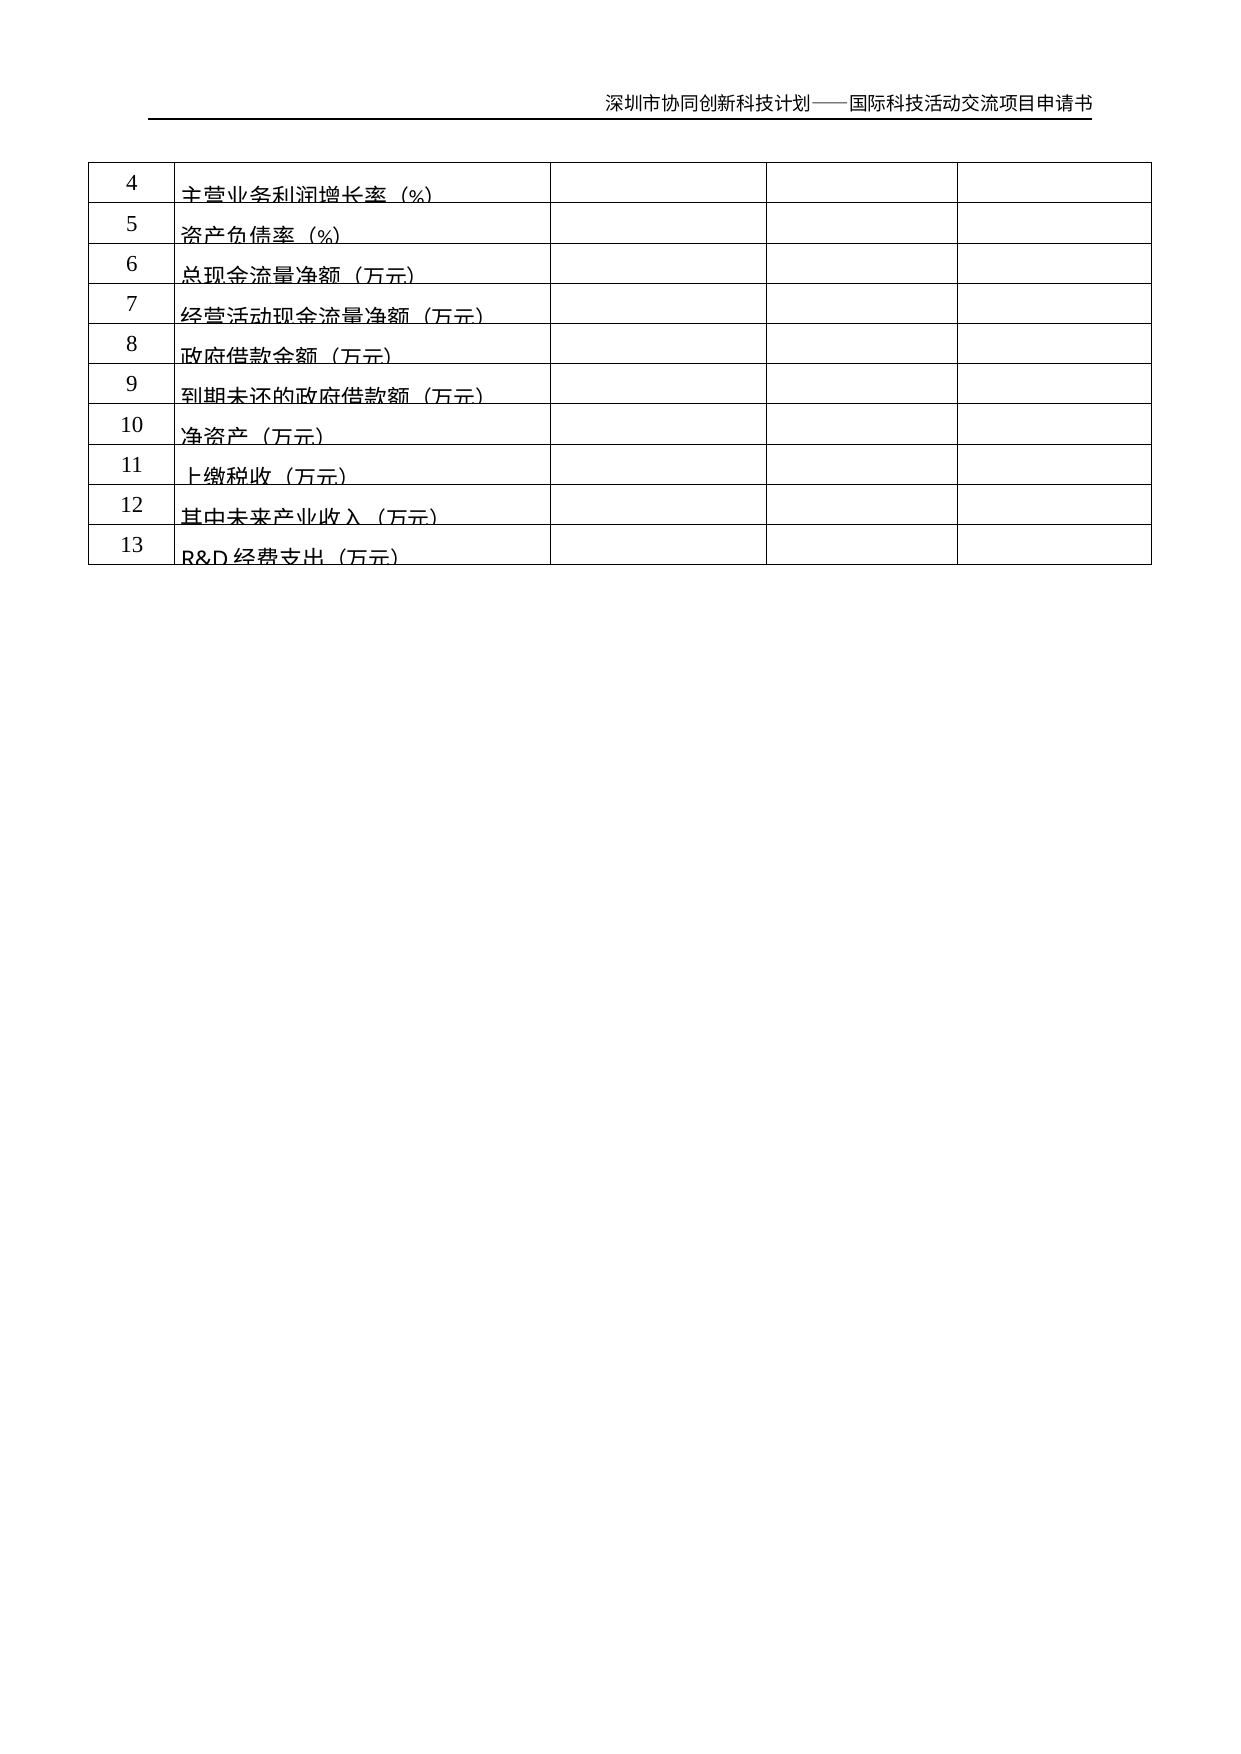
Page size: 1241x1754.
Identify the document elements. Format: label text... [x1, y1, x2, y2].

table_cell [551, 364, 766, 403]
table_cell [958, 163, 1151, 202]
table_cell 总现金流量净额（万元） [175, 244, 550, 283]
table_cell 净资产（万元） [175, 404, 550, 443]
table_cell [958, 203, 1151, 242]
table_cell [958, 485, 1151, 524]
table_cell [767, 163, 957, 202]
table_cell [767, 485, 957, 524]
table_cell [958, 525, 1151, 564]
table_cell [767, 364, 957, 403]
table_cell 主营业务利润增长率（%） [175, 163, 550, 202]
table_cell [551, 525, 766, 564]
table_cell R&D经费支出（万元） [175, 525, 550, 564]
table_cell 10 [89, 404, 174, 443]
table_cell [551, 404, 766, 443]
table_cell [958, 364, 1151, 403]
table_cell [551, 203, 766, 242]
table_cell [767, 203, 957, 242]
table_cell [958, 244, 1151, 283]
table_cell [551, 324, 766, 363]
table_cell 6 [89, 244, 174, 283]
table_cell [551, 163, 766, 202]
table_cell [551, 244, 766, 283]
table_cell [767, 324, 957, 363]
table_cell 7 [89, 284, 174, 323]
table_cell [551, 445, 766, 484]
table_cell 5 [89, 203, 174, 242]
table_cell 到期未还的政府借款额（万元） [175, 364, 550, 403]
table_cell 13 [89, 525, 174, 564]
table_cell [958, 445, 1151, 484]
table_cell [551, 284, 766, 323]
table_cell [767, 404, 957, 443]
table_cell [767, 284, 957, 323]
table_cell [958, 324, 1151, 363]
table_cell 资产负债率（%） [175, 203, 550, 242]
table_cell [767, 445, 957, 484]
table_cell 11 [89, 445, 174, 484]
table_cell 政府借款金额（万元） [175, 324, 550, 363]
table_cell [958, 284, 1151, 323]
table_cell [767, 244, 957, 283]
table_cell [551, 485, 766, 524]
table_cell 上缴税收（万元） [175, 445, 550, 484]
table_cell 9 [89, 364, 174, 403]
table_cell [767, 525, 957, 564]
table_cell 12 [89, 485, 174, 524]
table_cell 8 [89, 324, 174, 363]
table_cell 4 [89, 163, 174, 202]
table_cell 其中未来产业收入（万元） [175, 485, 550, 524]
table_cell 经营活动现金流量净额（万元） [175, 284, 550, 323]
table_cell [958, 404, 1151, 443]
